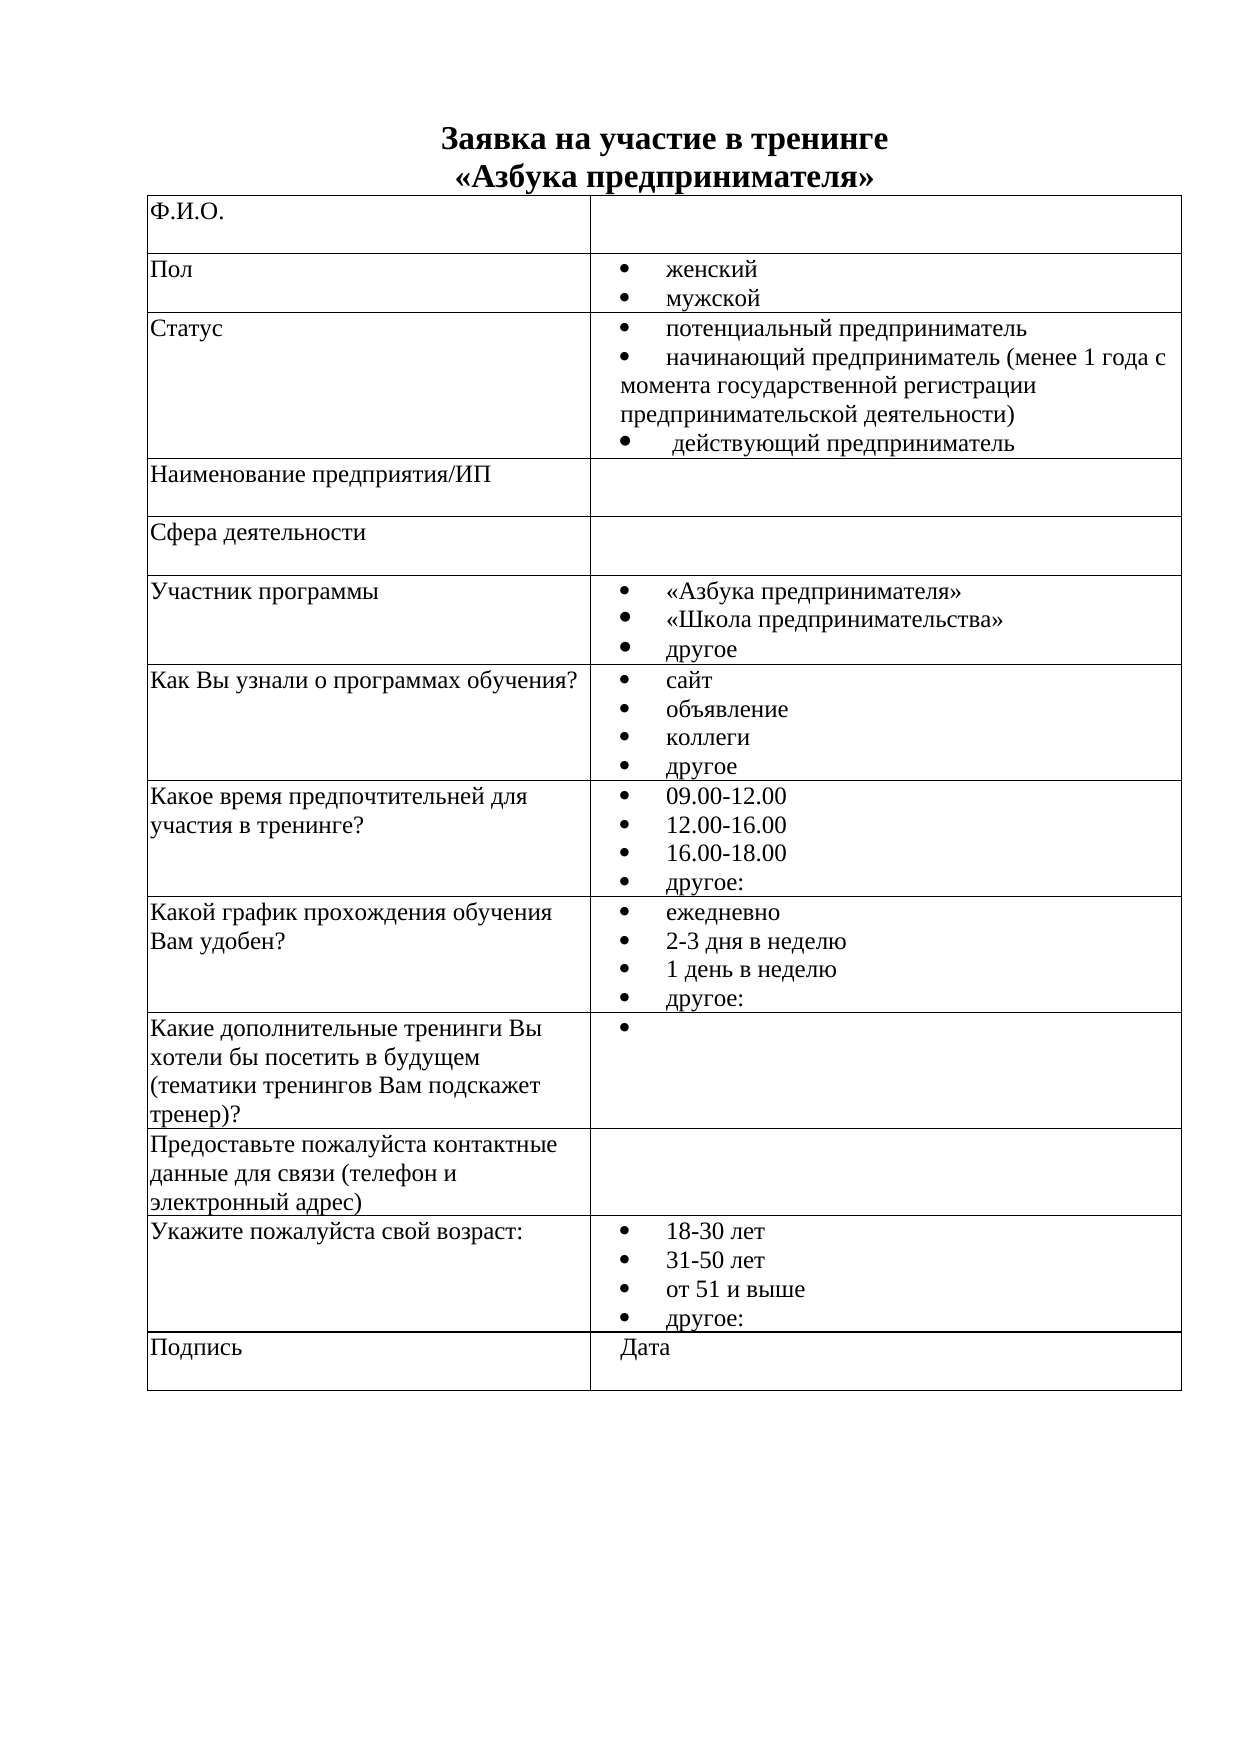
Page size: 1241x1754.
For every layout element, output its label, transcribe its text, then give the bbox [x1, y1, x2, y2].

table_cell женский мужской [591, 254, 1181, 312]
table_cell 09.00-12.00 12.00-16.00 16.00-18.00 другое: [591, 781, 1181, 896]
table_cell сайт объявление коллеги другое [591, 665, 1181, 780]
table_cell [591, 1129, 1181, 1215]
table_cell [591, 517, 1181, 575]
text «Азбука предпринимателя» [177, 156, 1152, 195]
table_cell «Азбука предпринимателя» «Школа предпринимательства» другое [591, 576, 1181, 664]
table_cell [591, 459, 1181, 516]
table_cell Как Вы узнали о программах обучения? [148, 665, 590, 780]
table_cell [591, 1013, 1181, 1128]
text Заявка на участие в тренинге [177, 118, 1152, 156]
table_header [591, 196, 1181, 253]
table_cell Какие дополнительные тренинги Вы хотели бы посетить в будущем (тематики тренингов Вам подскажет тренер)? [148, 1013, 590, 1128]
table_cell потенциальный предприниматель начинающий предприниматель (менее 1 года с момента государственной регистрации предпринимательской деятельности) действующий предприниматель [591, 313, 1181, 458]
table_cell 18-30 лет 31-50 лет от 51 и выше другое: [591, 1216, 1181, 1331]
table_cell Предоставьте пожалуйста контактные данные для связи (телефон и электронный адрес) [148, 1129, 590, 1215]
table_cell Укажите пожалуйста свой возраст: [148, 1216, 590, 1331]
table_cell Наименование предприятия/ИП [148, 459, 590, 516]
table_cell Какое время предпочтительней для участия в тренинге? [148, 781, 590, 896]
table_cell Пол [148, 254, 590, 312]
table_cell Участник программы [148, 576, 590, 664]
table_cell Статус [148, 313, 590, 458]
table_cell Дата [591, 1333, 1181, 1390]
table_cell ежедневно 2-3 дня в неделю 1 день в неделю другое: [591, 897, 1181, 1012]
table_cell Какой график прохождения обучения Вам удобен? [148, 897, 590, 1012]
table_header Ф.И.О. [148, 196, 590, 253]
table_cell Подпись [148, 1333, 590, 1390]
table_cell Сфера деятельности [148, 517, 590, 575]
